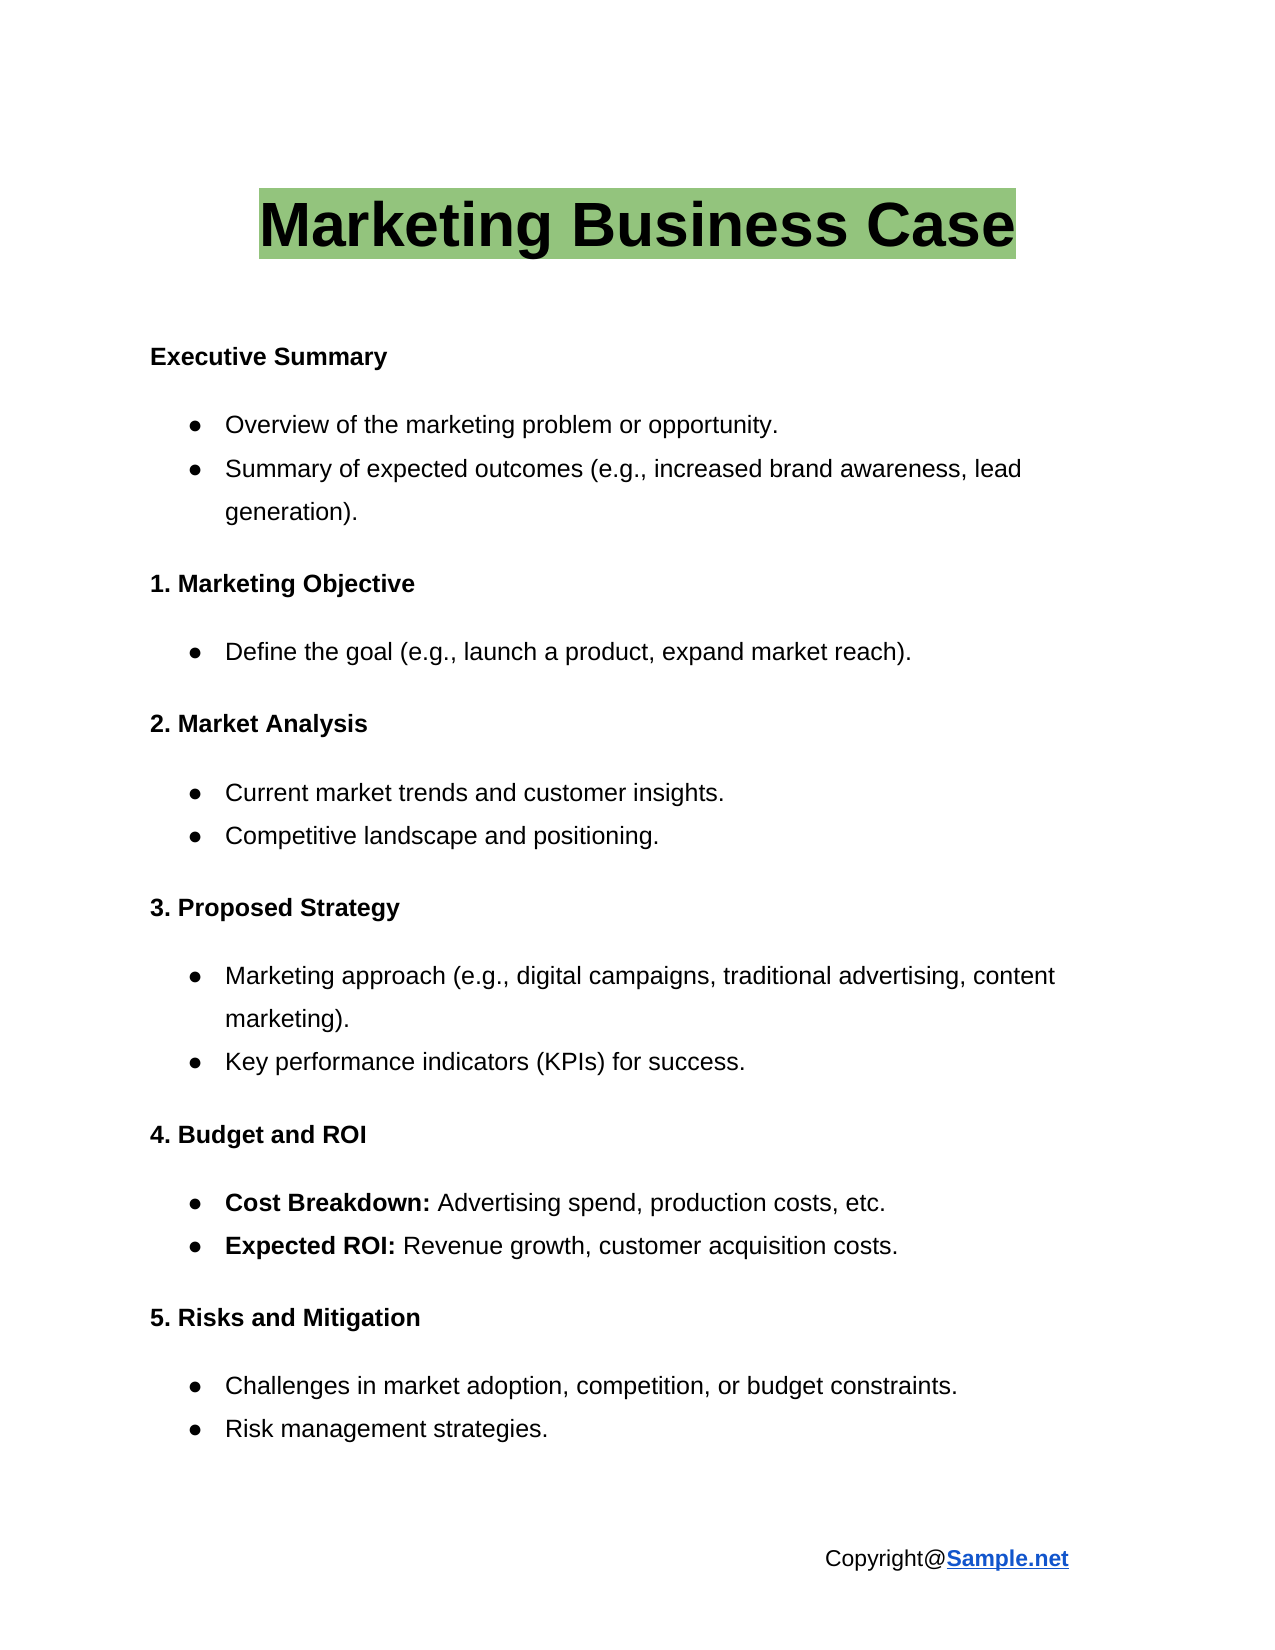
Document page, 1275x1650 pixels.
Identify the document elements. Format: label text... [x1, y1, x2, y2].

list Expected ROI: Revenue growth, customer acquisition costs. [187, 1231, 1125, 1260]
list Overview of the marketing problem or opportunity. [187, 411, 1125, 439]
list Define the goal (e.g., launch a product, expand market reach). [187, 637, 1125, 666]
subtitle Executive Summary [150, 299, 1125, 371]
list Risk management strategies. [187, 1414, 1125, 1443]
subtitle 4. Budget and ROI [150, 1120, 1125, 1148]
subtitle 5. Risks and Mitigation [150, 1303, 1125, 1332]
list Challenges in market adoption, competition, or budget constraints. [187, 1371, 1125, 1400]
list Summary of expected outcomes (e.g., increased brand awareness, lead generation). [187, 454, 1125, 526]
subtitle 3. Proposed Strategy [150, 893, 1125, 922]
list Marketing approach (e.g., digital campaigns, traditional advertising, content marketing). [187, 961, 1125, 1033]
list Key performance indicators (KPIs) for success. [187, 1047, 1125, 1076]
subtitle 2. Market Analysis [150, 709, 1125, 738]
subtitle 1. Marketing Objective [150, 569, 1125, 598]
list Cost Breakdown: Advertising spend, production costs, etc. [187, 1188, 1125, 1217]
list Current market trends and customer insights. [187, 778, 1125, 806]
subtitle Marketing Business Case [150, 187, 1125, 259]
list Competitive landscape and positioning. [187, 821, 1125, 849]
